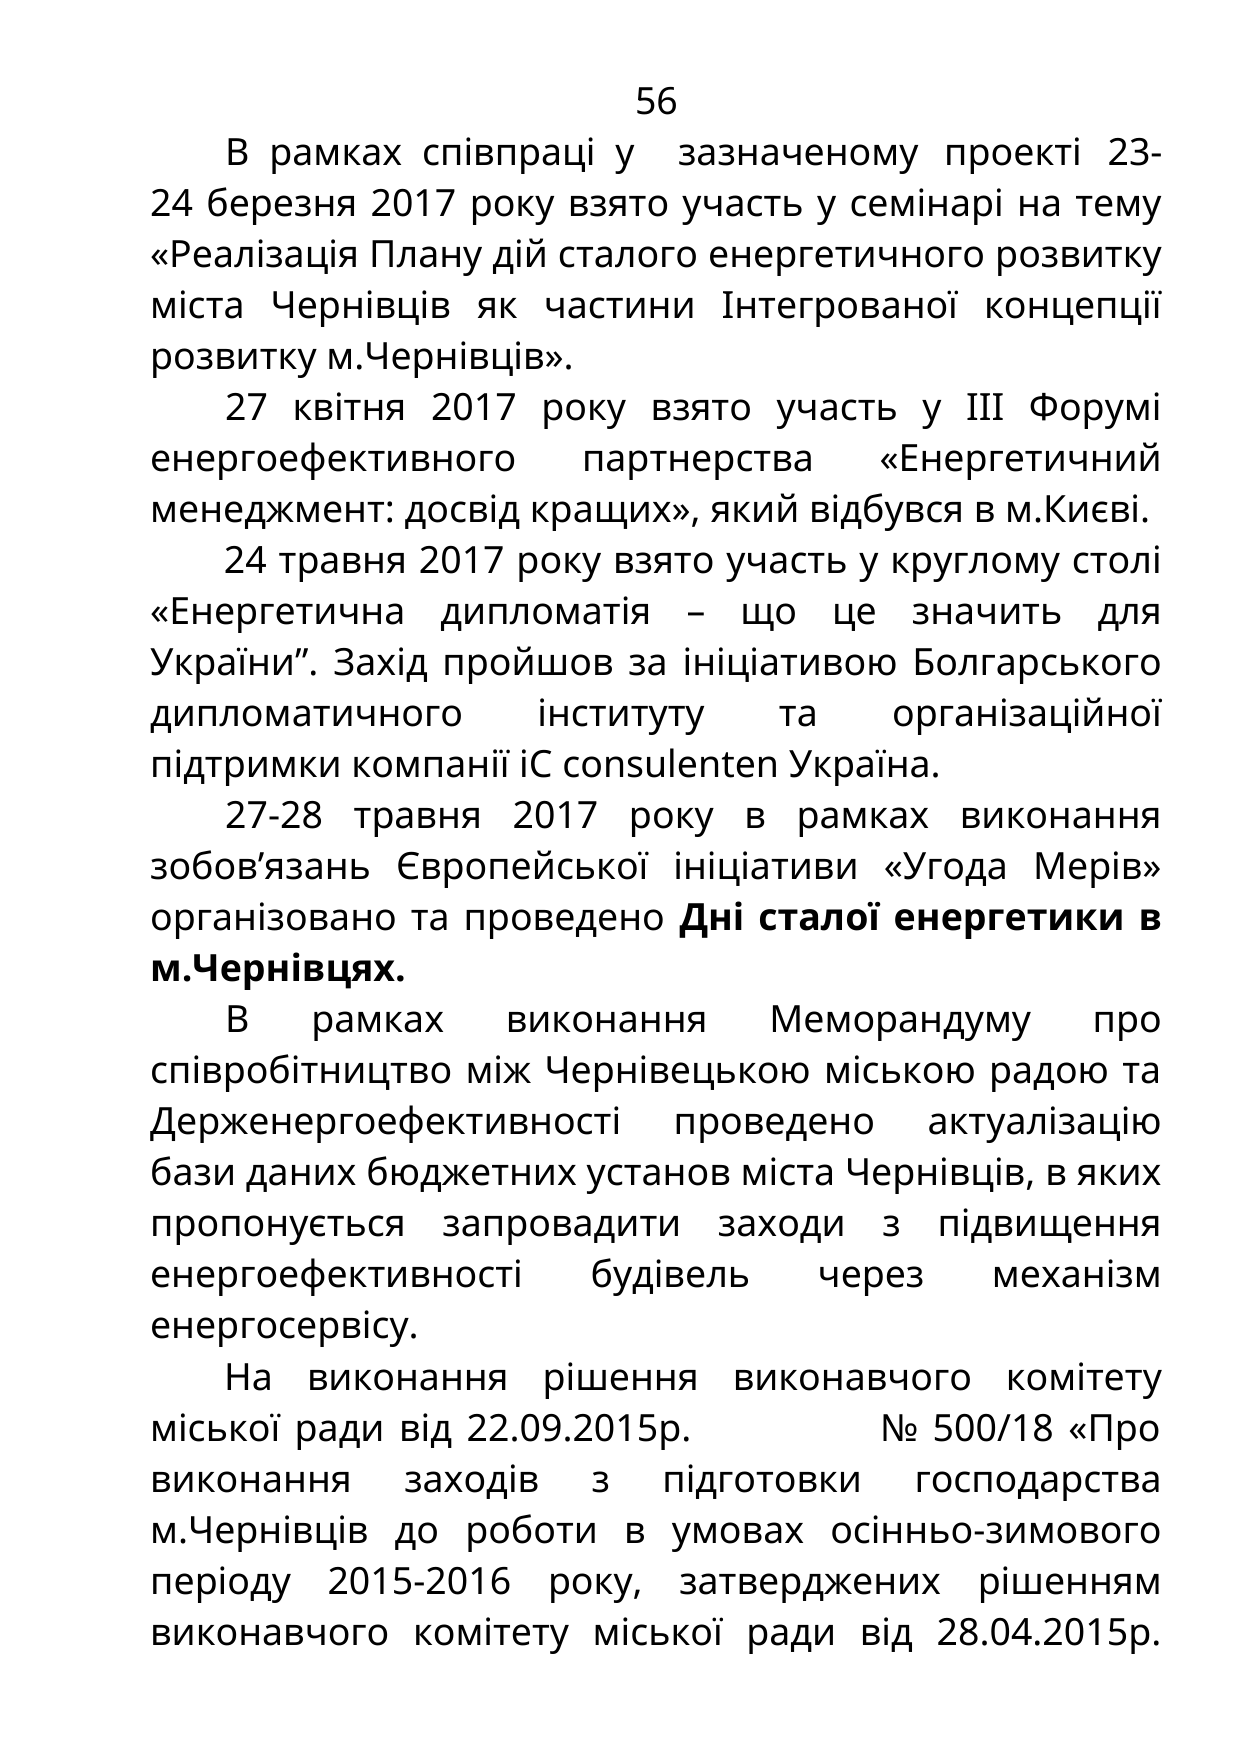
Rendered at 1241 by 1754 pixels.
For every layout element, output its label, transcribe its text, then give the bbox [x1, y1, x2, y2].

text 24 травня 2017 року взято участь у круглому столі «Енергетична дипломатія – що це значить для України”. Захід пройшов за ініціативою Болгарського дипломатичного інституту та організаційної підтримки компанії iC consulenten Україна. [150, 533, 1162, 788]
text 27-28 травня 2017 року в рамках виконання зобов’язань Європейської ініціативи «Угода Мерів» організовано та проведено Дні сталої енергетики в м.Чернівцях. [150, 788, 1162, 993]
text В рамках виконання Меморандуму про співробітництво між Чернівецькою міською радою та Держенергоефективності проведено актуалізацію бази даних бюджетних установ міста Чернівців, в яких пропонується запровадити заходи з підвищення енергоефективності будівель через механізм енергосервісу. [150, 993, 1162, 1350]
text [150, 1350, 1162, 1656]
text 27 квітня 2017 року взято участь у ІІІ Форумі енергоефективного партнерства «Енергетичний менеджмент: досвід кращих», який відбувся в м.Києві. [150, 380, 1162, 533]
text В рамках співпраці у зазначеному проекті 23-24 березня 2017 року взято участь у семінарі на тему «Реалізація Плану дій сталого енергетичного розвитку міста Чернівців як частини Інтегрованої концепції розвитку м.Чернівців». [150, 125, 1162, 380]
